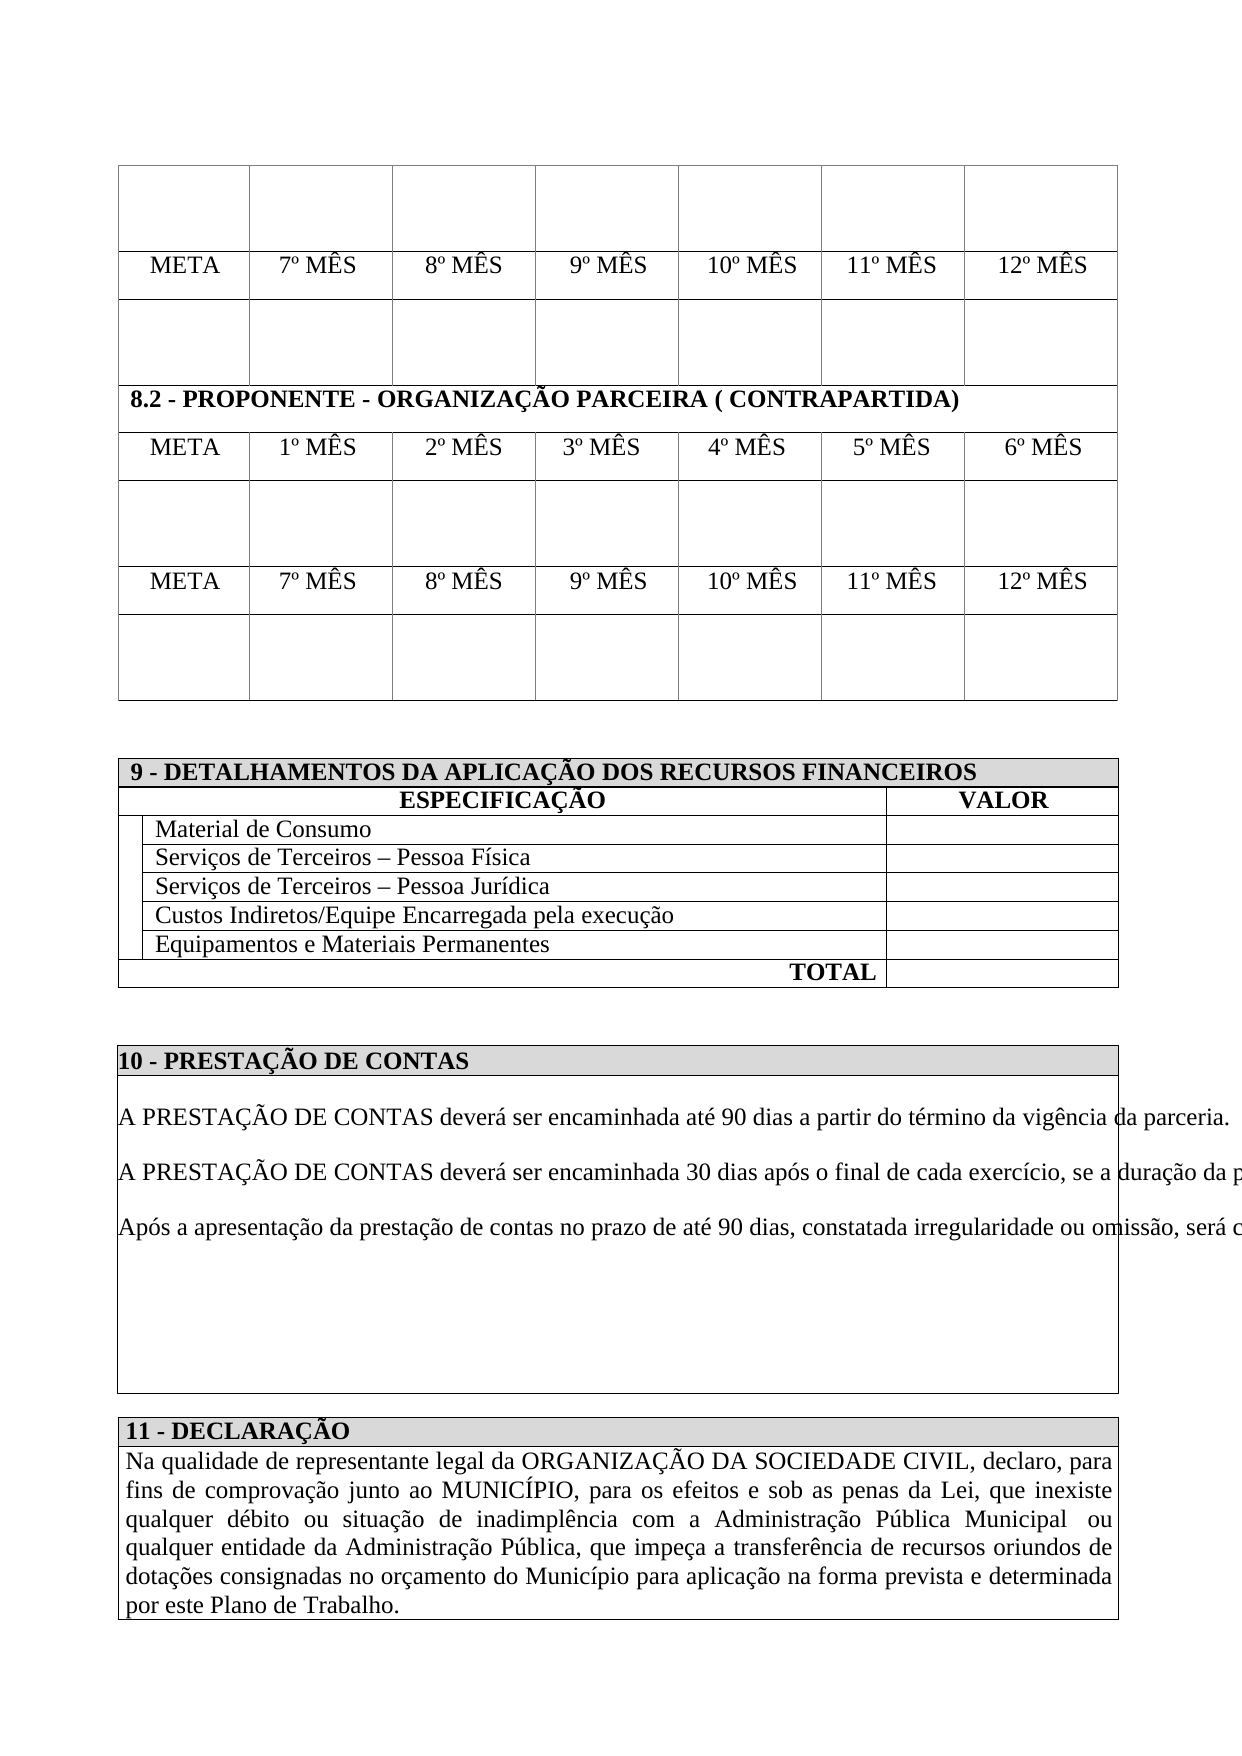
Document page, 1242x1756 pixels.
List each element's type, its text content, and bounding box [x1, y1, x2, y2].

table_header [679, 166, 821, 251]
table_cell 7º MÊS [250, 252, 392, 298]
table_cell [965, 615, 1117, 700]
table_header [822, 166, 964, 251]
table_cell META [119, 433, 249, 480]
table_cell Custos Indiretos/Equipe Encarregada pela execução [143, 902, 886, 930]
table_cell [393, 615, 535, 700]
table_cell [393, 481, 535, 566]
table_cell 11º MÊS [822, 252, 964, 298]
table_cell [119, 481, 249, 566]
table_cell TOTAL [119, 960, 886, 987]
table_cell [887, 845, 1118, 872]
table_header [965, 166, 1117, 251]
table_cell [250, 300, 392, 384]
table_cell [965, 300, 1117, 384]
table_cell 12º MÊS [965, 567, 1117, 614]
table_cell 9º MÊS [536, 567, 678, 614]
table_header [536, 166, 678, 251]
table_cell [679, 615, 821, 700]
table_cell [119, 300, 249, 384]
table_cell 4º MÊS [679, 433, 821, 480]
table_cell 8º MÊS [393, 252, 535, 298]
table_cell [887, 931, 1118, 958]
table_cell 9º MÊS [536, 252, 678, 298]
table_cell [536, 300, 678, 384]
table_cell META [119, 252, 249, 298]
table_cell 10º MÊS [679, 567, 821, 614]
table_cell 7º MÊS [250, 567, 392, 614]
table_cell [250, 481, 392, 566]
table_cell Na qualidade de representante legal da ORGANIZAÇÃO DA SOCIEDADE CIVIL, declaro, para fins de comprovação junto ao MUNICÍPIO, para os efeitos e sob as penas da Lei, que inexiste qualquer débito ou situação de inadimplência com a Administração Pública Municipal ou qualquer entidade da Administração Pública, que impeça a transferência de recursos oriundos de dotações consignadas no orçamento do Município para aplicação na forma prevista e determinada por este Plano de Trabalho. [119, 1447, 1118, 1619]
table_header 9 - DETALHAMENTOS DA APLICAÇÃO DOS RECURSOS FINANCEIROS [119, 759, 1118, 786]
table_cell ESPECIFICAÇÃO [119, 788, 886, 815]
table_cell 2º MÊS [393, 433, 535, 480]
table_cell [119, 615, 249, 700]
table_cell Serviços de Terceiros – Pessoa Jurídica [143, 873, 886, 901]
table_cell 6º MÊS [965, 433, 1117, 480]
table_cell [822, 615, 964, 700]
table_cell [536, 481, 678, 566]
table_cell [679, 300, 821, 384]
table_cell VALOR [887, 788, 1118, 815]
table_cell Equipamentos e Materiais Permanentes [143, 931, 886, 958]
table_cell [536, 615, 678, 700]
table_cell [250, 615, 392, 700]
table_cell 1º MÊS [250, 433, 392, 480]
table_cell 5º MÊS [822, 433, 964, 480]
table_cell [887, 816, 1118, 843]
table_cell 3º MÊS [536, 433, 678, 480]
table_cell [822, 481, 964, 566]
table_cell [965, 481, 1117, 566]
table_cell META [119, 567, 249, 614]
table_cell [393, 300, 535, 384]
table_cell [822, 300, 964, 384]
table_cell Material de Consumo [143, 816, 886, 843]
table_header [393, 166, 535, 251]
table_cell [887, 960, 1118, 987]
table_cell 11º MÊS [822, 567, 964, 614]
table_header [119, 166, 249, 251]
table_header [250, 166, 392, 251]
table_cell 10º MÊS [679, 252, 821, 298]
table_cell [679, 481, 821, 566]
table_cell 8º MÊS [393, 567, 535, 614]
table_cell [887, 873, 1118, 901]
table_cell 8.2 - PROPONENTE - ORGANIZAÇÃO PARCEIRA ( CONTRAPARTIDA) [119, 386, 1117, 432]
table_cell [119, 816, 142, 958]
table_cell [887, 902, 1118, 930]
table_cell Serviços de Terceiros – Pessoa Física [143, 845, 886, 872]
table_cell 12º MÊS [965, 252, 1117, 298]
table_header 11 - DECLARAÇÃO [119, 1418, 1118, 1446]
